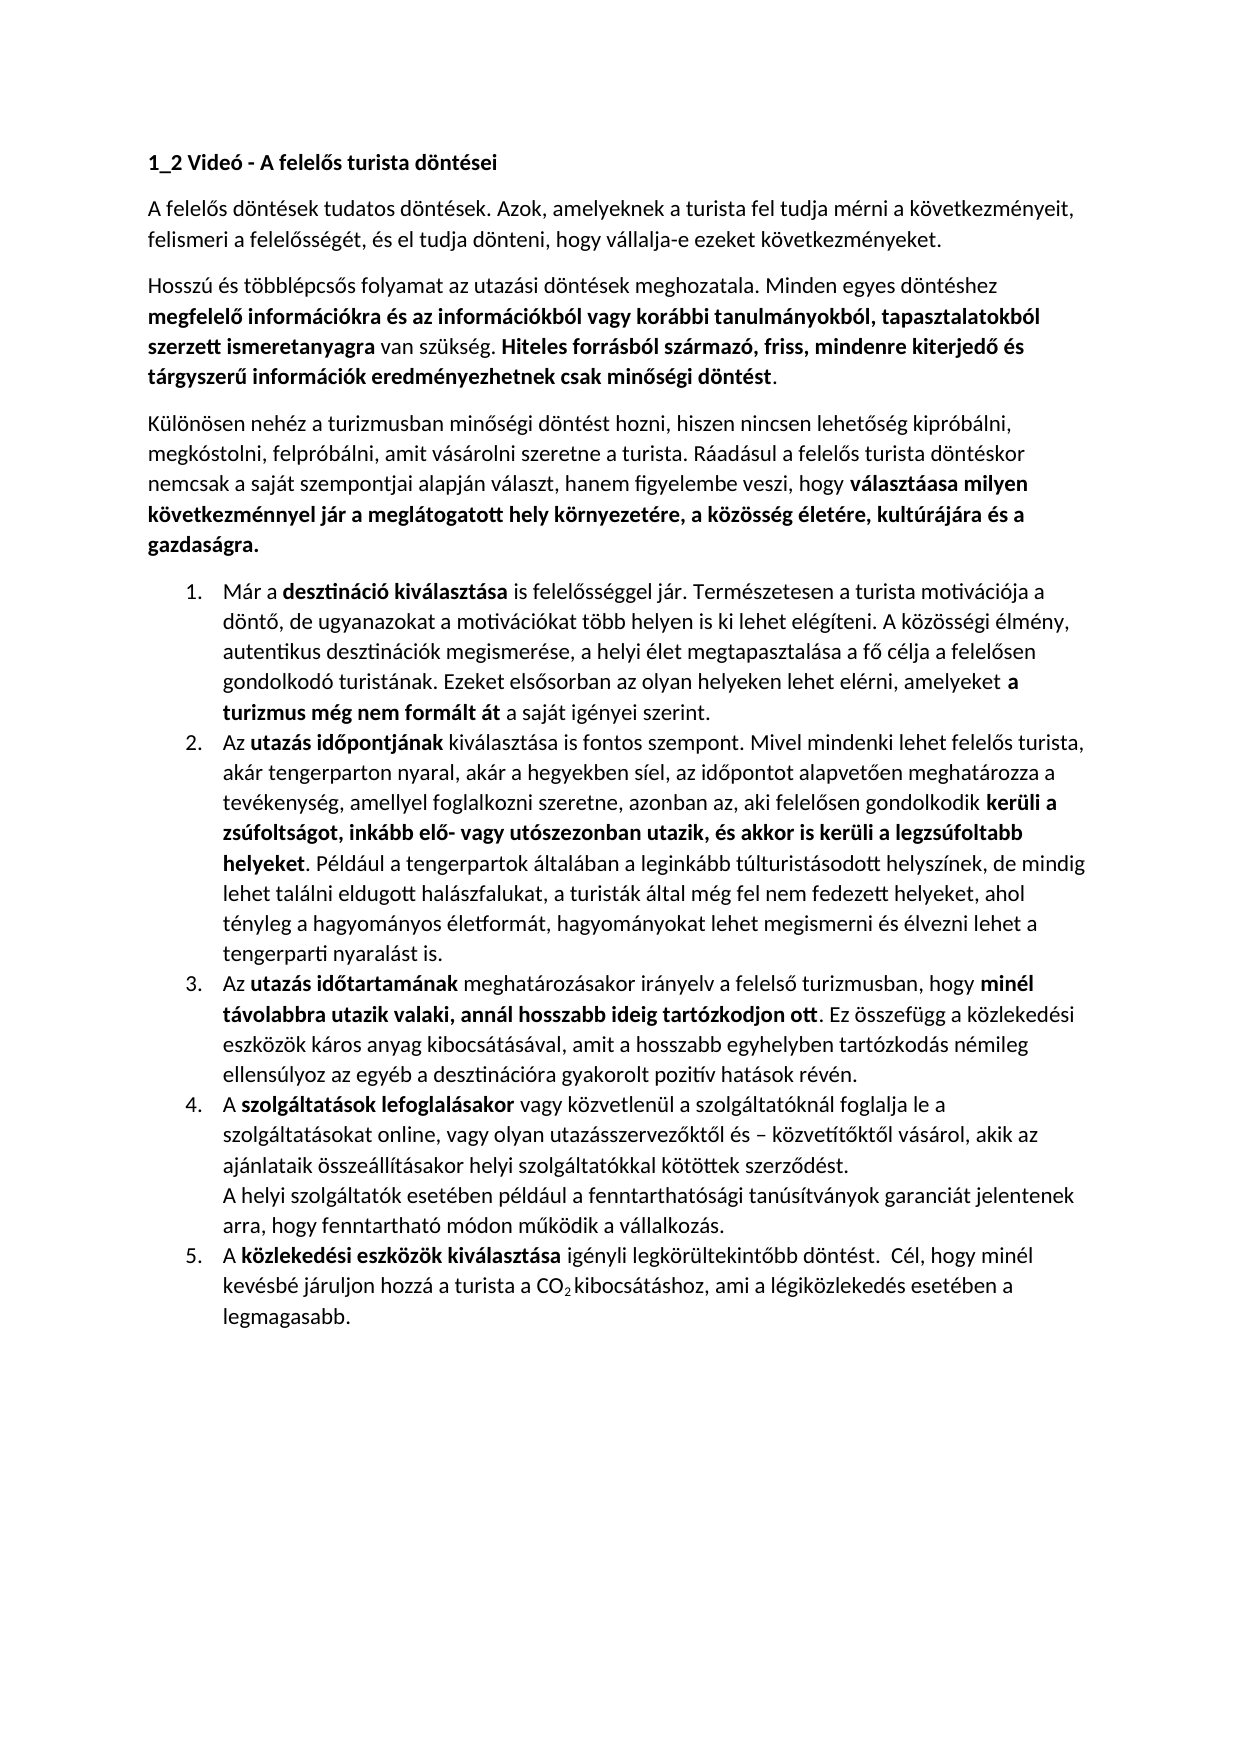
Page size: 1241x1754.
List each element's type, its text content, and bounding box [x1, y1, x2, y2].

text Különösen nehéz a turizmusban minőségi döntést hozni, hiszen nincsen lehetőség kipróbálni, megkóstolni, felpróbálni, amit vásárolni szeretne a turista. Ráadásul a felelős turista döntéskor nemcsak a saját szempontjai alapján választ, hanem figyelembe veszi, hogy választáasa milyen következménnyel jár a meglátogatott hely környezetére, a közösség életére, kultúrájára és a gazdaságra. [148, 409, 1093, 558]
list Az utazás időtartamának meghatározásakor irányelv a felelső turizmusban, hogy minél távolabbra utazik valaki, annál hosszabb ideig tartózkodjon ott. Ez összefügg a közlekedési eszközök káros anyag kibocsátásával, amit a hosszabb egyhelyben tartózkodás némileg ellensúlyoz az egyéb a desztinációra gyakorolt pozitív hatások révén. [185, 969, 1093, 1088]
list A közlekedési eszközök kiválasztása igényli legkörültekintőbb döntést. Cél, hogy minél kevésbé járuljon hozzá a turista a CO2 kibocsátáshoz, ami a légiközlekedés esetében a legmagasabb. [185, 1241, 1093, 1330]
text 1_2 Videó - A felelős turista döntései [148, 148, 1093, 176]
text Hosszú és többlépcsős folyamat az utazási döntések meghozatala. Minden egyes döntéshez megfelelő információkra és az információkból vagy korábbi tanulmányokból, tapasztalatokból szerzett ismeretanyagra van szükség. Hiteles forrásból származó, friss, mindenre kiterjedő és tárgyszerű információk eredményezhetnek csak minőségi döntést. [148, 272, 1093, 390]
text A felelős döntések tudatos döntések. Azok, amelyeknek a turista fel tudja mérni a következményeit, felismeri a felelősségét, és el tudja dönteni, hogy vállalja-e ezeket következményeket. [148, 194, 1093, 253]
list Az utazás időpontjának kiválasztása is fontos szempont. Mivel mindenki lehet felelős turista, akár tengerparton nyaral, akár a hegyekben síel, az időpontot alapvetően meghatározza a tevékenység, amellyel foglalkozni szeretne, azonban az, aki felelősen gondolkodik kerüli a zsúfoltságot, inkább elő- vagy utószezonban utazik, és akkor is kerüli a legzsúfoltabb helyeket. Például a tengerpartok általában a leginkább túlturistásodott helyszínek, de mindig lehet találni eldugott halászfalukat, a turisták által még fel nem fedezett helyeket, ahol tényleg a hagyományos életformát, hagyományokat lehet megismerni és élvezni lehet a tengerparti nyaralást is. [185, 728, 1093, 967]
list A szolgáltatások lefoglalásakor vagy közvetlenül a szolgáltatóknál foglalja le a szolgáltatásokat online, vagy olyan utazásszervezőktől és – közvetítőktől vásárol, akik az ajánlataik összeállításakor helyi szolgáltatókkal kötöttek szerződést. A helyi szolgáltatók esetében például a fenntarthatósági tanúsítványok garanciát jelentenek arra, hogy fenntartható módon működik a vállalkozás. [185, 1090, 1093, 1239]
list Már a desztináció kiválasztása is felelősséggel jár. Természetesen a turista motivációja a döntő, de ugyanazokat a motivációkat több helyen is ki lehet elégíteni. A közösségi élmény, autentikus desztinációk megismerése, a helyi élet megtapasztalása a fő célja a felelősen gondolkodó turistának. Ezeket elsősorban az olyan helyeken lehet elérni, amelyeket a turizmus még nem formált át a saját igényei szerint. [185, 577, 1093, 726]
